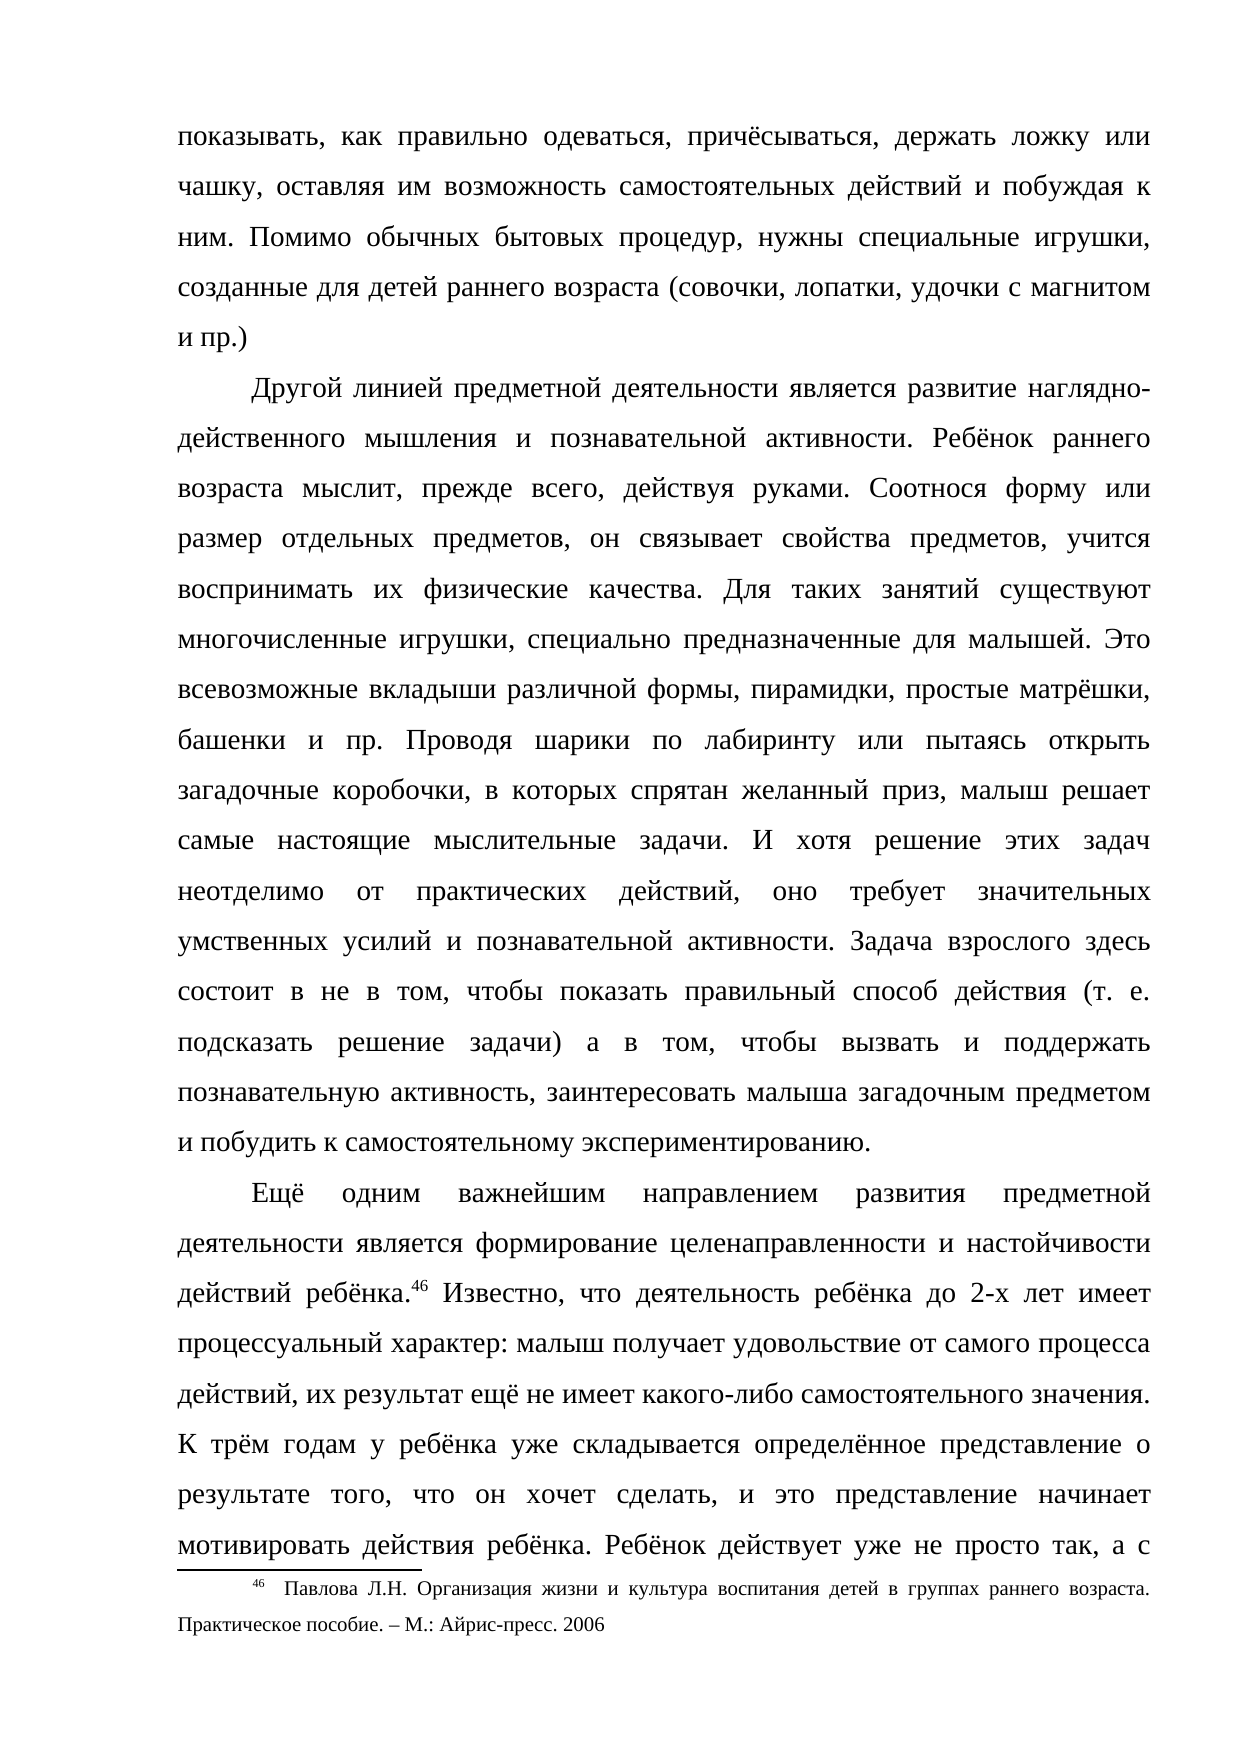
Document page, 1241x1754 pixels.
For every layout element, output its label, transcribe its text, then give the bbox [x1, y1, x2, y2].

text Другой линией предметной деятельности является развитие наглядно-действенного мышления и познавательной активности. Ребёнок раннего возраста мыслит, прежде всего, действуя руками. Соотнося форму или размер отдельных предметов, он связывает свойства предметов, учится воспринимать их физические качества. Для таких занятий существуют многочисленные игрушки, специально предназначенные для малышей. Это всевозможные вкладыши различной формы, пирамидки, простые матрёшки, башенки и пр. Проводя шарики по лабиринту или пытаясь открыть загадочные коробочки, в которых спрятан желанный приз, малыш решает самые настоящие мыслительные задачи. И хотя решение этих задач неотделимо от практических действий, оно требует значительных умственных усилий и познавательной активности. Задача взрослого здесь состоит в не в том, чтобы показать правильный способ действия (т. е. подсказать решение задачи) а в том, чтобы вызвать и поддержать познавательную активность, заинтересовать малыша загадочным предметом и побудить к самостоятельному экспериментированию. [177, 370, 1152, 1158]
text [177, 118, 1152, 353]
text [177, 1175, 1152, 1560]
